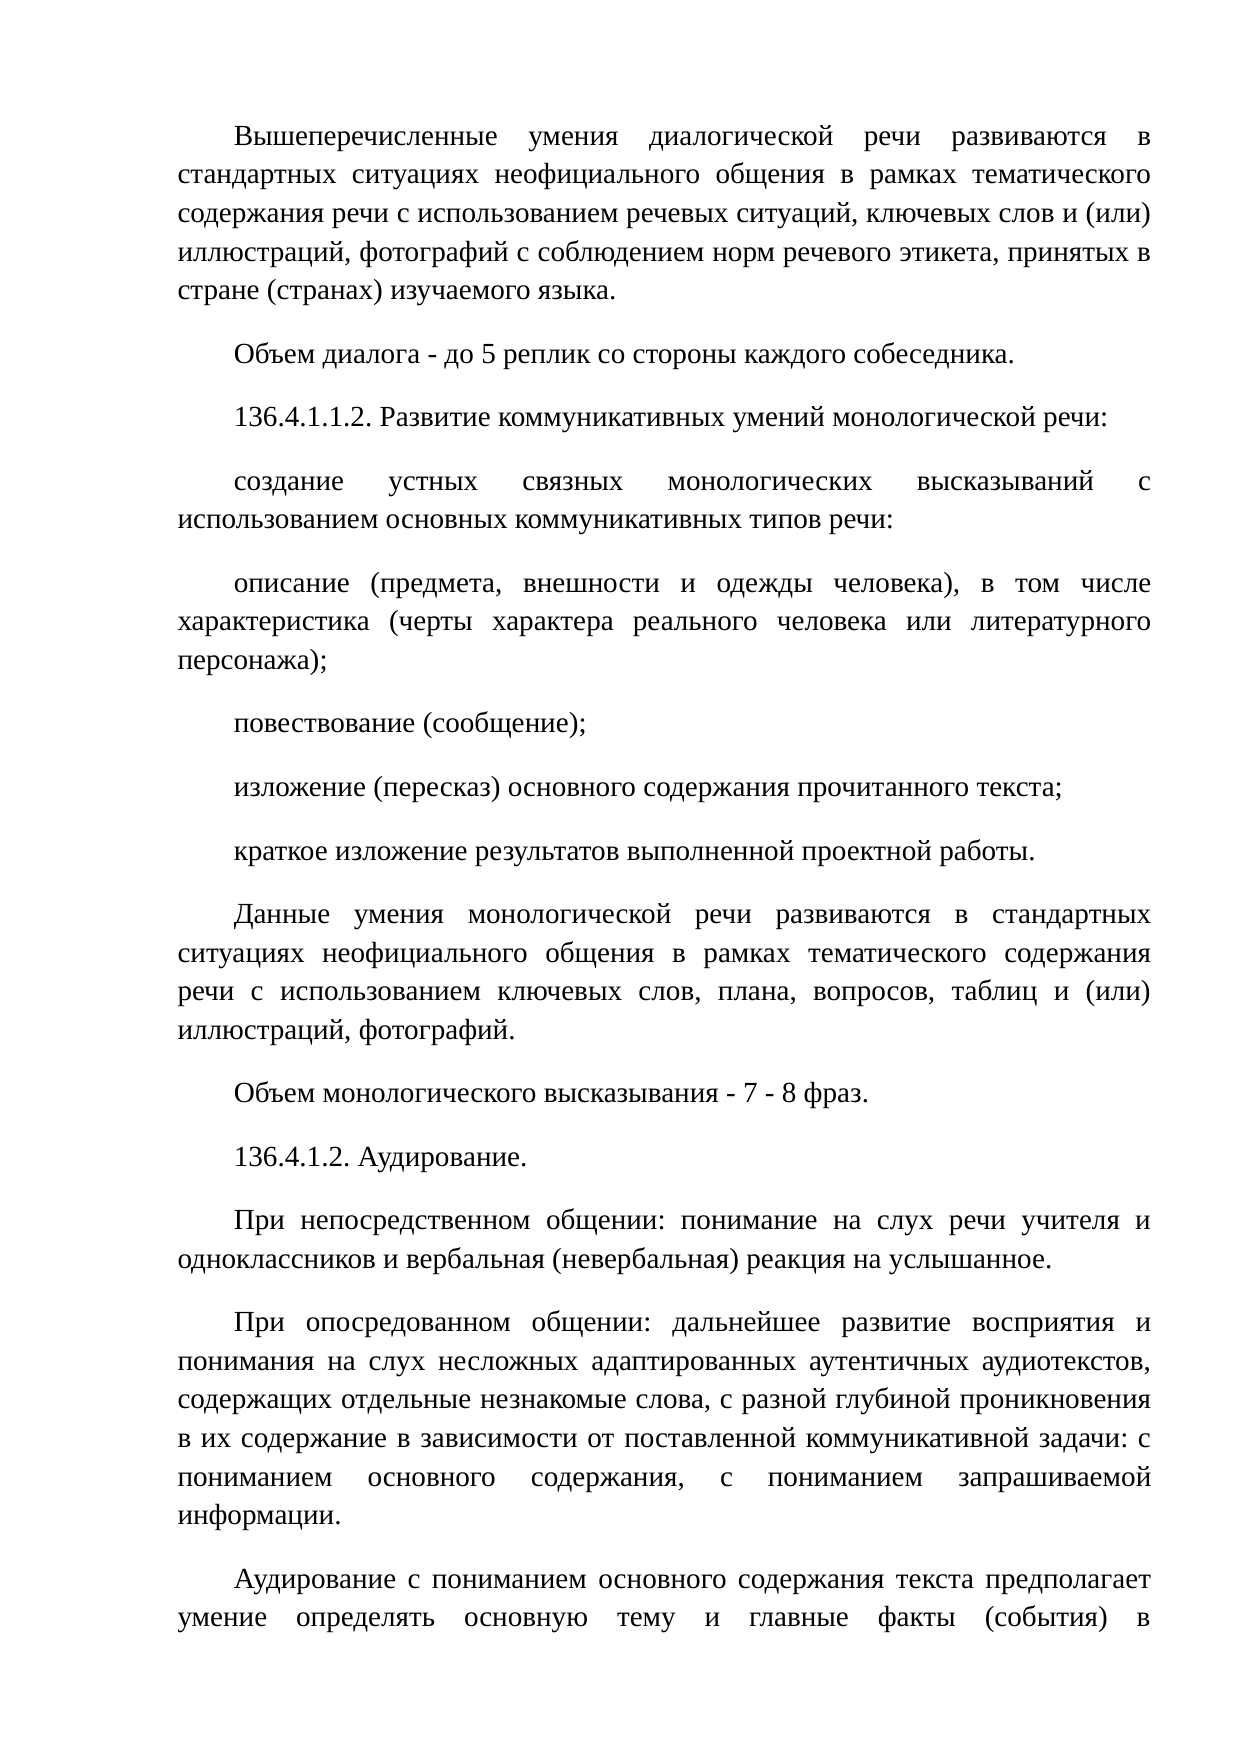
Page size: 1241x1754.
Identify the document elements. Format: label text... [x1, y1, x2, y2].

text 136.4.1.2. Аудирование. [177, 1139, 1152, 1172]
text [177, 1561, 1152, 1633]
text описание (предмета, внешности и одежды человека), в том числе характеристика (черты характера реального человека или литературного персонажа); [177, 565, 1152, 676]
text создание устных связных монологических высказываний с использованием основных коммуникативных типов речи: [177, 463, 1152, 535]
text краткое изложение результатов выполненной проектной работы. [177, 833, 1152, 866]
text Объем монологического высказывания - 7 - 8 фраз. [177, 1075, 1152, 1109]
text При опосредованном общении: дальнейшее развитие восприятия и понимания на слух несложных адаптированных аутентичных аудиотекстов, содержащих отдельные незнакомые слова, с разной глубиной проникновения в их содержание в зависимости от поставленной коммуникативной задачи: с пониманием основного содержания, с пониманием запрашиваемой информации. [177, 1304, 1152, 1531]
text изложение (пересказ) основного содержания прочитанного текста; [177, 769, 1152, 803]
text Объем диалога - до 5 реплик со стороны каждого собеседника. [177, 336, 1152, 369]
text При непосредственном общении: понимание на слух речи учителя и одноклассников и вербальная (невербальная) реакция на услышанное. [177, 1202, 1152, 1274]
text Данные умения монологической речи развиваются в стандартных ситуациях неофициального общения в рамках тематического содержания речи с использованием ключевых слов, плана, вопросов, таблиц и (или) иллюстраций, фотографий. [177, 896, 1152, 1045]
text повествование (сообщение); [177, 706, 1152, 739]
text Вышеперечисленные умения диалогической речи развиваются в стандартных ситуациях неофициального общения в рамках тематического содержания речи с использованием речевых ситуаций, ключевых слов и (или) иллюстраций, фотографий с соблюдением норм речевого этикета, принятых в стране (странах) изучаемого языка. [177, 118, 1152, 306]
text 136.4.1.1.2. Развитие коммуникативных умений монологической речи: [177, 399, 1152, 433]
